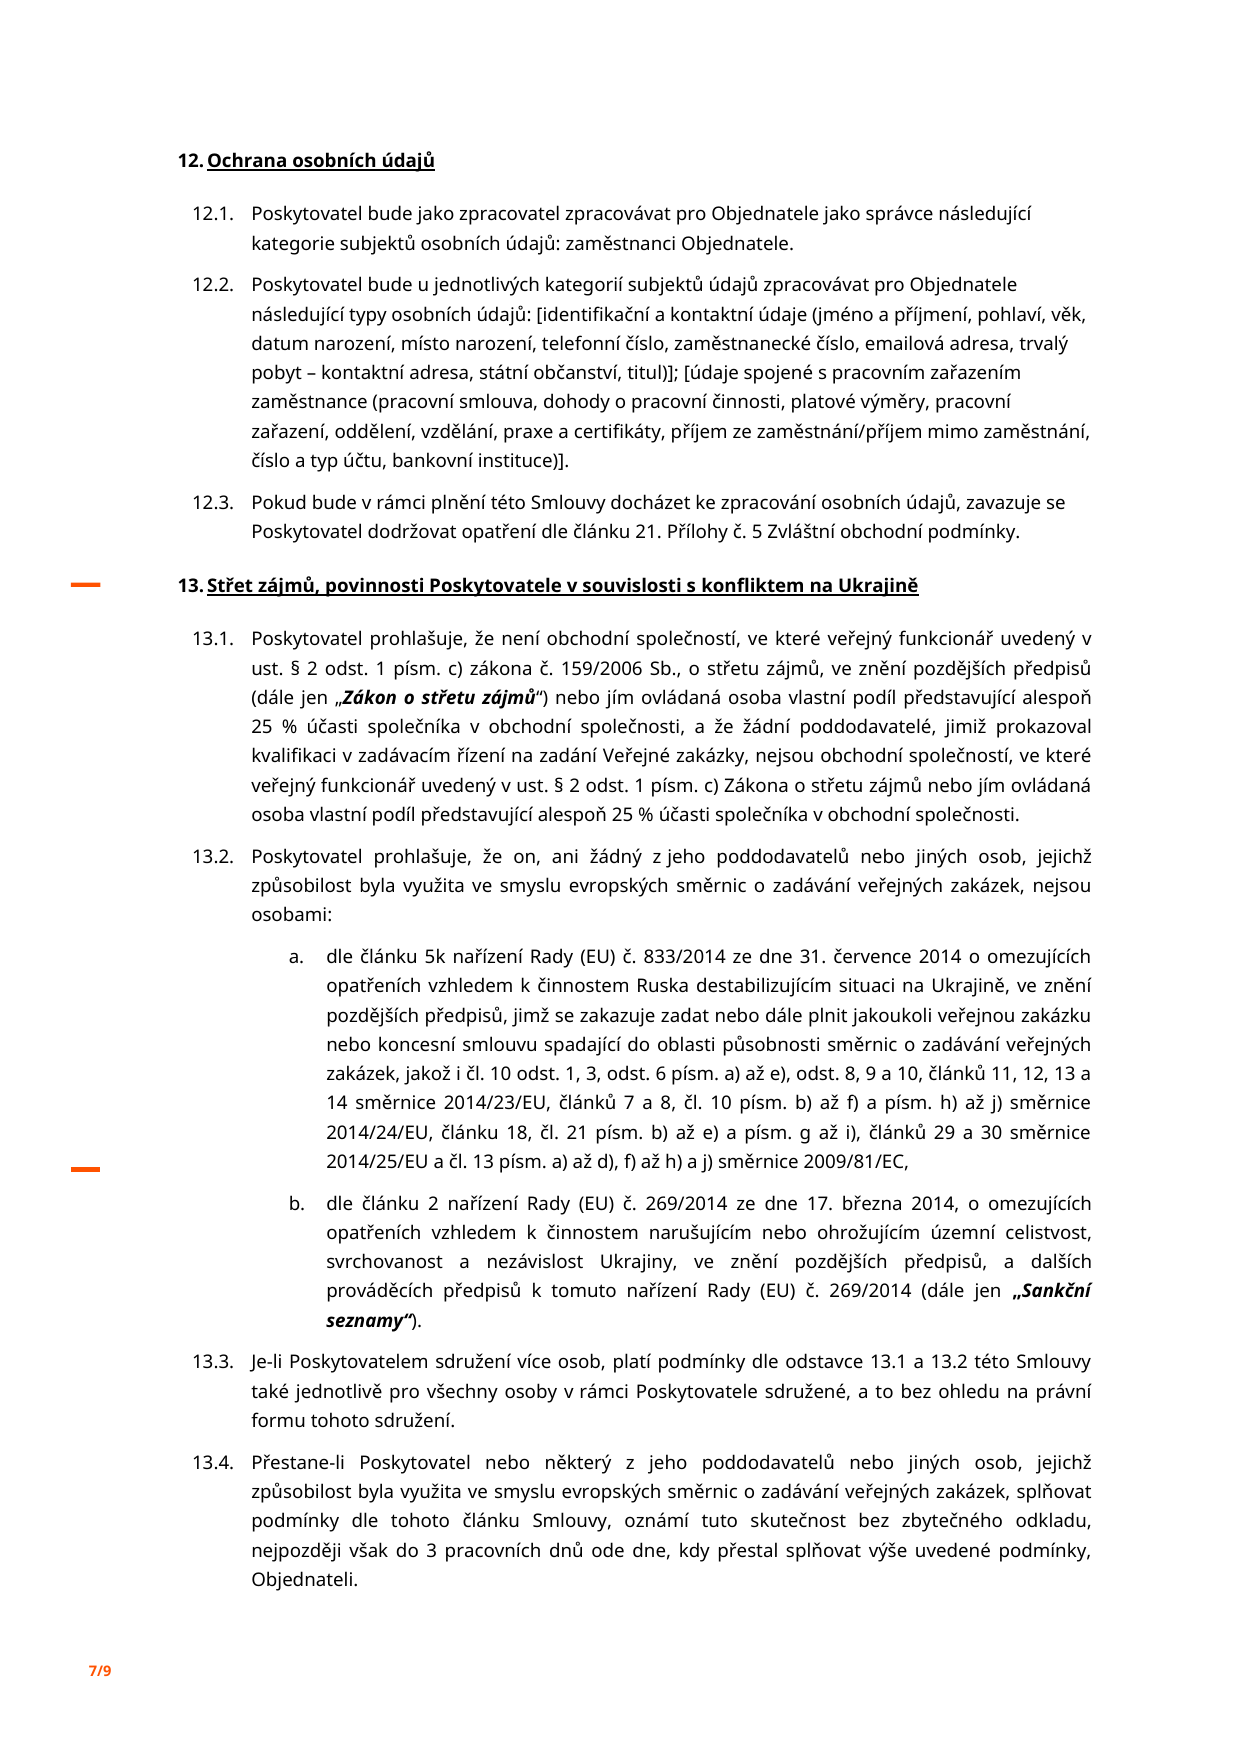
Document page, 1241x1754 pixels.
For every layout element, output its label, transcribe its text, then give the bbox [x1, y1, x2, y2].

list Poskytovatel bude u jednotlivých kategorií subjektů údajů zpracovávat pro Objednatele následující typy osobních údajů: [identifikační a kontaktní údaje (jméno a příjmení, pohlaví, věk, datum narození, místo narození, telefonní číslo, zaměstnanecké číslo, emailová adresa, trvalý pobyt – kontaktní adresa, státní občanství, titul)]; [údaje spojené s pracovním zařazením zaměstnance (pracovní smlouva, dohody o pracovní činnosti, platové výměry, pracovní zařazení, oddělení, vzdělání, praxe a certifikáty, příjem ze zaměstnání/příjem mimo zaměstnání, číslo a typ účtu, bankovní instituce)]. [192, 272, 1093, 473]
list dle článku 5k nařízení Rady (EU) č. 833/2014 ze dne 31. července 2014 o omezujících opatřeních vzhledem k činnostem Ruska destabilizujícím situaci na Ukrajině, ve znění pozdějších předpisů, jimž se zakazuje zadat nebo dále plnit jakoukoli veřejnou zakázku nebo koncesní smlouvu spadající do oblasti působnosti směrnic o zadávání veřejných zakázek, jakož i čl. 10 odst. 1, 3, odst. 6 písm. a) až e), odst. 8, 9 a 10, článků 11, 12, 13 a 14 směrnice 2014/23/EU, článků 7 a 8, čl. 10 písm. b) až f) a písm. h) až j) směrnice 2014/24/EU, článku 18, čl. 21 písm. b) až e) a písm. g až i), článků 29 a 30 směrnice 2014/25/EU a čl. 13 písm. a) až d), f) až h) a j) směrnice 2009/81/EC, [288, 943, 1093, 1174]
list Poskytovatel prohlašuje, že on, ani žádný z jeho poddodavatelů nebo jiných osob, jejichž způsobilost byla využita ve smyslu evropských směrnic o zadávání veřejných zakázek, nejsou osobami: [192, 843, 1093, 927]
list Přestane-li Poskytovatel nebo některý z jeho poddodavatelů nebo jiných osob, jejichž způsobilost byla využita ve smyslu evropských směrnic o zadávání veřejných zakázek, splňovat podmínky dle tohoto článku Smlouvy, oznámí tuto skutečnost bez zbytečného odkladu, nejpozději však do 3 pracovních dnů ode dne, kdy přestal splňovat výše uvedené podmínky, Objednateli. [192, 1449, 1093, 1592]
list Pokud bude v rámci plnění této Smlouvy docházet ke zpracování osobních údajů, zavazuje se Poskytovatel dodržovat opatření dle článku 21. Přílohy č. 5 Zvláštní obchodní podmínky. [192, 489, 1093, 544]
list dle článku 2 nařízení Rady (EU) č. 269/2014 ze dne 17. března 2014, o omezujících opatřeních vzhledem k činnostem narušujícím nebo ohrožujícím územní celistvost, svrchovanost a nezávislost Ukrajiny, ve znění pozdějších předpisů, a dalších prováděcích předpisů k tomuto nařízení Rady (EU) č. 269/2014 (dále jen „Sankční seznamy“). [288, 1190, 1093, 1333]
subtitle Střet zájmů, povinnosti Poskytovatele v souvislosti s konfliktem na Ukrajině [177, 573, 1093, 598]
list Poskytovatel bude jako zpracovatel zpracovávat pro Objednatele jako správce následující kategorie subjektů osobních údajů: zaměstnanci Objednatele. [192, 201, 1093, 255]
subtitle Ochrana osobních údajů [177, 148, 1093, 173]
list Poskytovatel prohlašuje, že není obchodní společností, ve které veřejný funkcionář uvedený v ust. § 2 odst. 1 písm. c) zákona č. 159/2006 Sb., o střetu zájmů, ve znění pozdějších předpisů (dále jen „Zákon o střetu zájmů“) nebo jím ovládaná osoba vlastní podíl představující alespoň 25 % účasti společníka v obchodní společnosti, a že žádní poddodavatelé, jimiž prokazoval kvalifikaci v zadávacím řízení na zadání Veřejné zakázky, nejsou obchodní společností, ve které veřejný funkcionář uvedený v ust. § 2 odst. 1 písm. c) Zákona o střetu zájmů nebo jím ovládaná osoba vlastní podíl představující alespoň 25 % účasti společníka v obchodní společnosti. [192, 626, 1093, 827]
list Je-li Poskytovatelem sdružení více osob, platí podmínky dle odstavce 13.1 a 13.2 této Smlouvy také jednotlivě pro všechny osoby v rámci Poskytovatele sdružené, a to bez ohledu na právní formu tohoto sdružení. [192, 1349, 1093, 1433]
